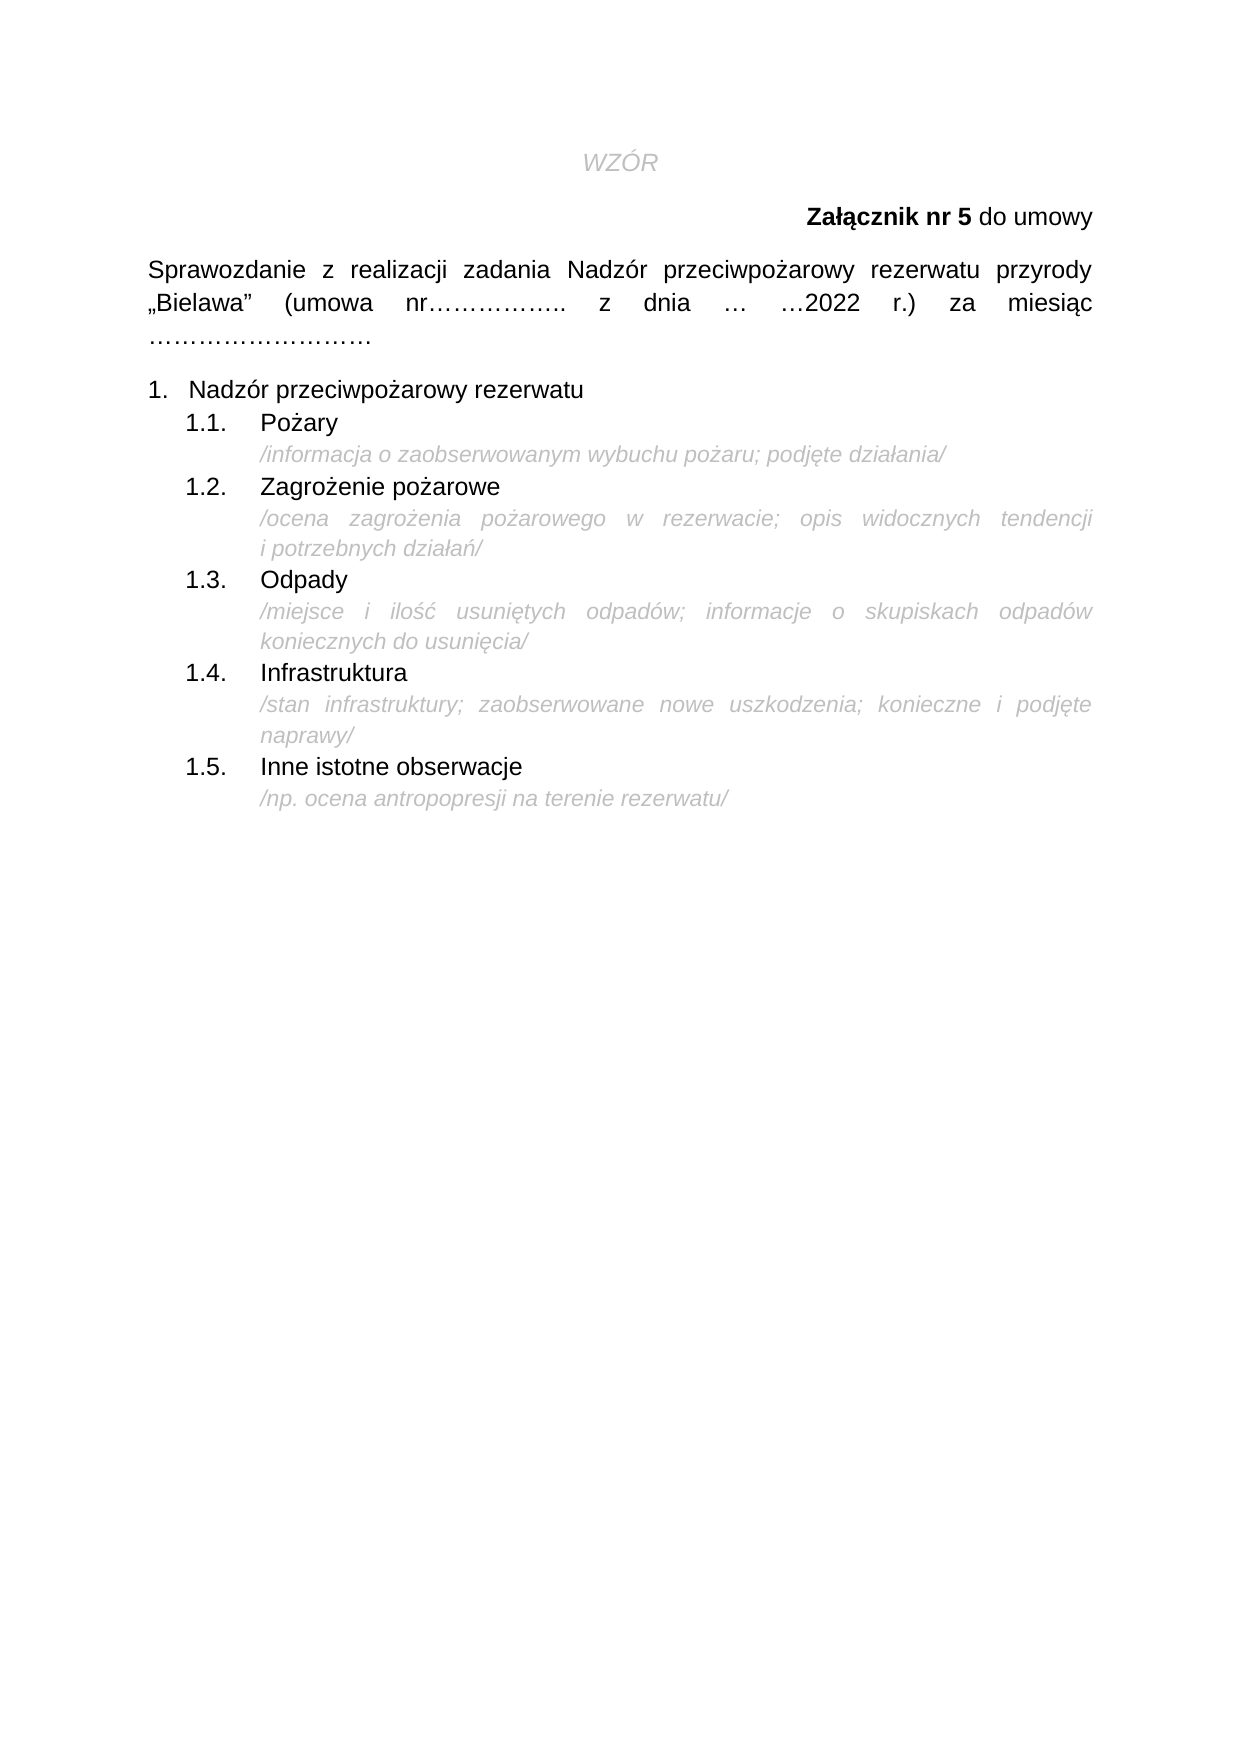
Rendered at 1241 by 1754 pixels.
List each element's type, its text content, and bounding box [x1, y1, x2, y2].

list Inne istotne obserwacje [185, 752, 1093, 781]
text WZÓR [148, 148, 1093, 176]
text Sprawozdanie z realizacji zadania Nadzór przeciwpożarowy rezerwatu przyrody „Bielawa” (umowa nr…………….. z dnia … …2022 r.) za miesiąc ……………………… [148, 255, 1093, 350]
list Pożary [185, 408, 1093, 437]
text Załącznik nr 5 do umowy [148, 201, 1093, 230]
list Infrastruktura [185, 658, 1093, 687]
list /np. ocena antropopresji na terenie rezerwatu/ [260, 785, 1093, 811]
list /stan infrastruktury; zaobserwowane nowe uszkodzenia; konieczne i podjęte naprawy/ [260, 691, 1093, 748]
list Zagrożenie pożarowe [185, 471, 1093, 500]
list /ocena zagrożenia pożarowego w rezerwacie; opis widocznych tendencji i potrzebnych działań/ [260, 504, 1093, 561]
list /miejsce i ilość usuniętych odpadów; informacje o skupiskach odpadów koniecznych do usunięcia/ [260, 598, 1093, 654]
list /informacja o zaobserwowanym wybuchu pożaru; podjęte działania/ [260, 441, 1093, 468]
list Odpady [185, 565, 1093, 594]
list Nadzór przeciwpożarowy rezerwatu [148, 375, 1093, 404]
